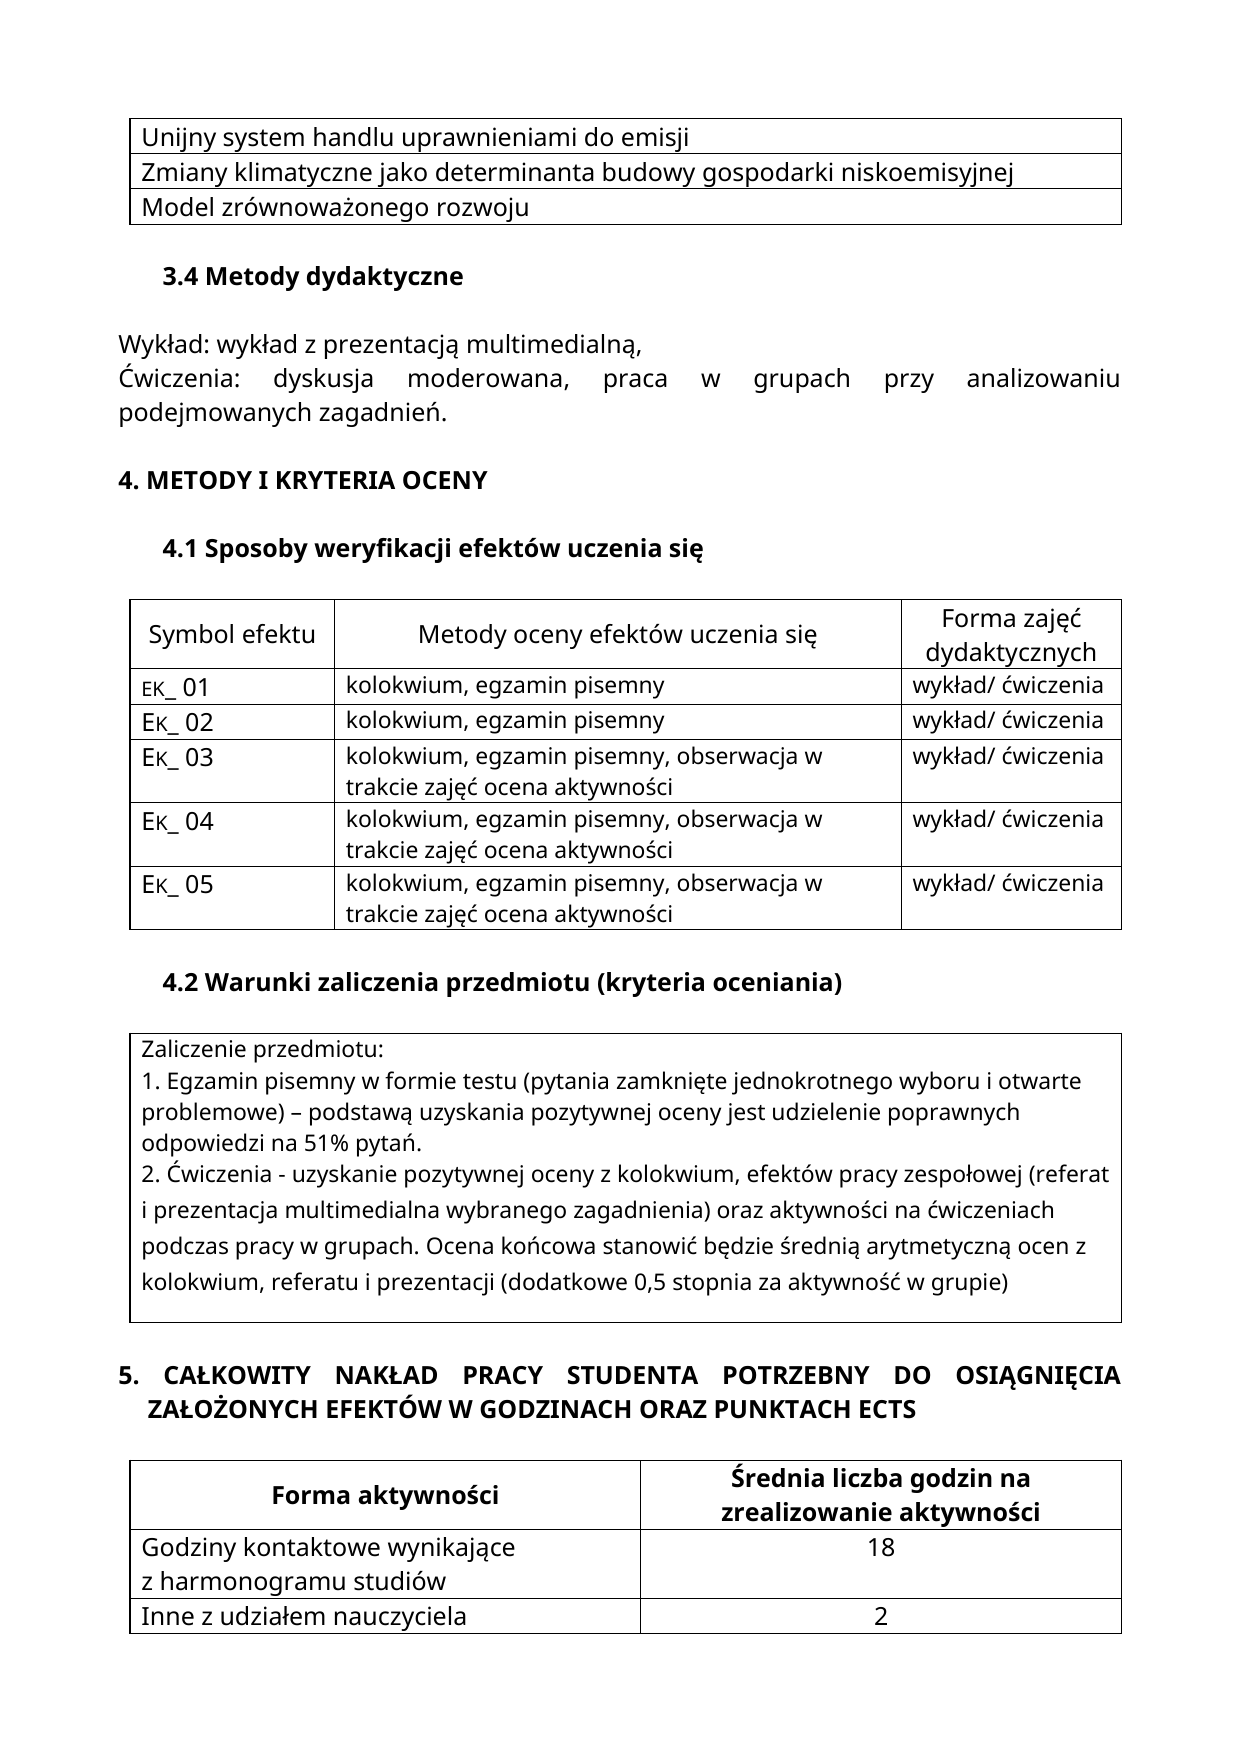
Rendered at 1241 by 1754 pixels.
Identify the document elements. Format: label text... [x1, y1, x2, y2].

text Wykład: wykład z prezentacją multimedialną, [118, 327, 1122, 361]
text 5. CAŁKOWITY NAKŁAD PRACY STUDENTA POTRZEBNY DO OSIĄGNIĘCIA ZAŁOŻONYCH EFEKTÓW W GODZINACH ORAZ PUNKTACH ECTS [118, 1357, 1122, 1425]
table_cell kolokwium, egzamin pisemny, obserwacja w trakcie zajęć ocena aktywności [335, 867, 901, 929]
table_header Symbol efektu [131, 600, 334, 668]
table_cell Zmiany klimatyczne jako determinanta budowy gospodarki niskoemisyjnej [131, 154, 1121, 188]
table_cell Ek_ 04 [131, 803, 334, 866]
table_cell Ek_ 05 [131, 867, 334, 929]
table_cell 18 [641, 1530, 1121, 1598]
table_cell ek_ 01 [131, 669, 334, 703]
table_cell wykład/ ćwiczenia [902, 803, 1121, 866]
text 4. METODY I KRYTERIA OCENY [118, 463, 1122, 497]
table_cell kolokwium, egzamin pisemny [335, 705, 901, 738]
table_cell wykład/ ćwiczenia [902, 705, 1121, 738]
table_header Średnia liczba godzin na zrealizowanie aktywności [641, 1461, 1121, 1529]
table_cell Unijny system handlu uprawnieniami do emisji [131, 119, 1121, 153]
table_cell Ek_ 02 [131, 705, 334, 738]
text 4.1 Sposoby weryfikacji efektów uczenia się [162, 531, 1122, 565]
table_cell 2 [641, 1599, 1121, 1633]
table_cell wykład/ ćwiczenia [902, 740, 1121, 802]
table_header Zaliczenie przedmiotu: 1. Egzamin pisemny w formie testu (pytania zamknięte jednokrotnego wyboru i otwarte problemowe) – podstawą uzyskania pozytywnej oceny jest udzielenie poprawnych odpowiedzi na 51% pytań. 2. Ćwiczenia - uzyskanie pozytywnej oceny z kolokwium, efektów pracy zespołowej (referat i prezentacja multimedialna wybranego zagadnienia) oraz aktywności na ćwiczeniach podczas pracy w grupach. Ocena końcowa stanowić będzie średnią arytmetyczną ocen z kolokwium, referatu i prezentacji (dodatkowe 0,5 stopnia za aktywność w grupie) [131, 1034, 1121, 1322]
table_header Forma zajęć dydaktycznych [902, 600, 1121, 668]
text Ćwiczenia: dyskusja moderowana, praca w grupach przy analizowaniu podejmowanych zagadnień. [118, 361, 1122, 429]
table_cell wykład/ ćwiczenia [902, 669, 1121, 703]
table_cell Model zrównoważonego rozwoju [131, 189, 1121, 223]
text 4.2 Warunki zaliczenia przedmiotu (kryteria oceniania) [162, 964, 1122, 998]
table_cell wykład/ ćwiczenia [902, 867, 1121, 929]
text 3.4 Metody dydaktyczne [162, 258, 1122, 293]
table_header Forma aktywności [131, 1461, 640, 1529]
table_cell Ek_ 03 [131, 740, 334, 802]
table_cell Godziny kontaktowe wynikające z harmonogramu studiów [131, 1530, 640, 1598]
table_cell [131, 1599, 640, 1633]
table_header Metody oceny efektów uczenia się [335, 600, 901, 668]
table_cell kolokwium, egzamin pisemny, obserwacja w trakcie zajęć ocena aktywności [335, 740, 901, 802]
table_cell kolokwium, egzamin pisemny, obserwacja w trakcie zajęć ocena aktywności [335, 803, 901, 866]
table_cell kolokwium, egzamin pisemny [335, 669, 901, 703]
